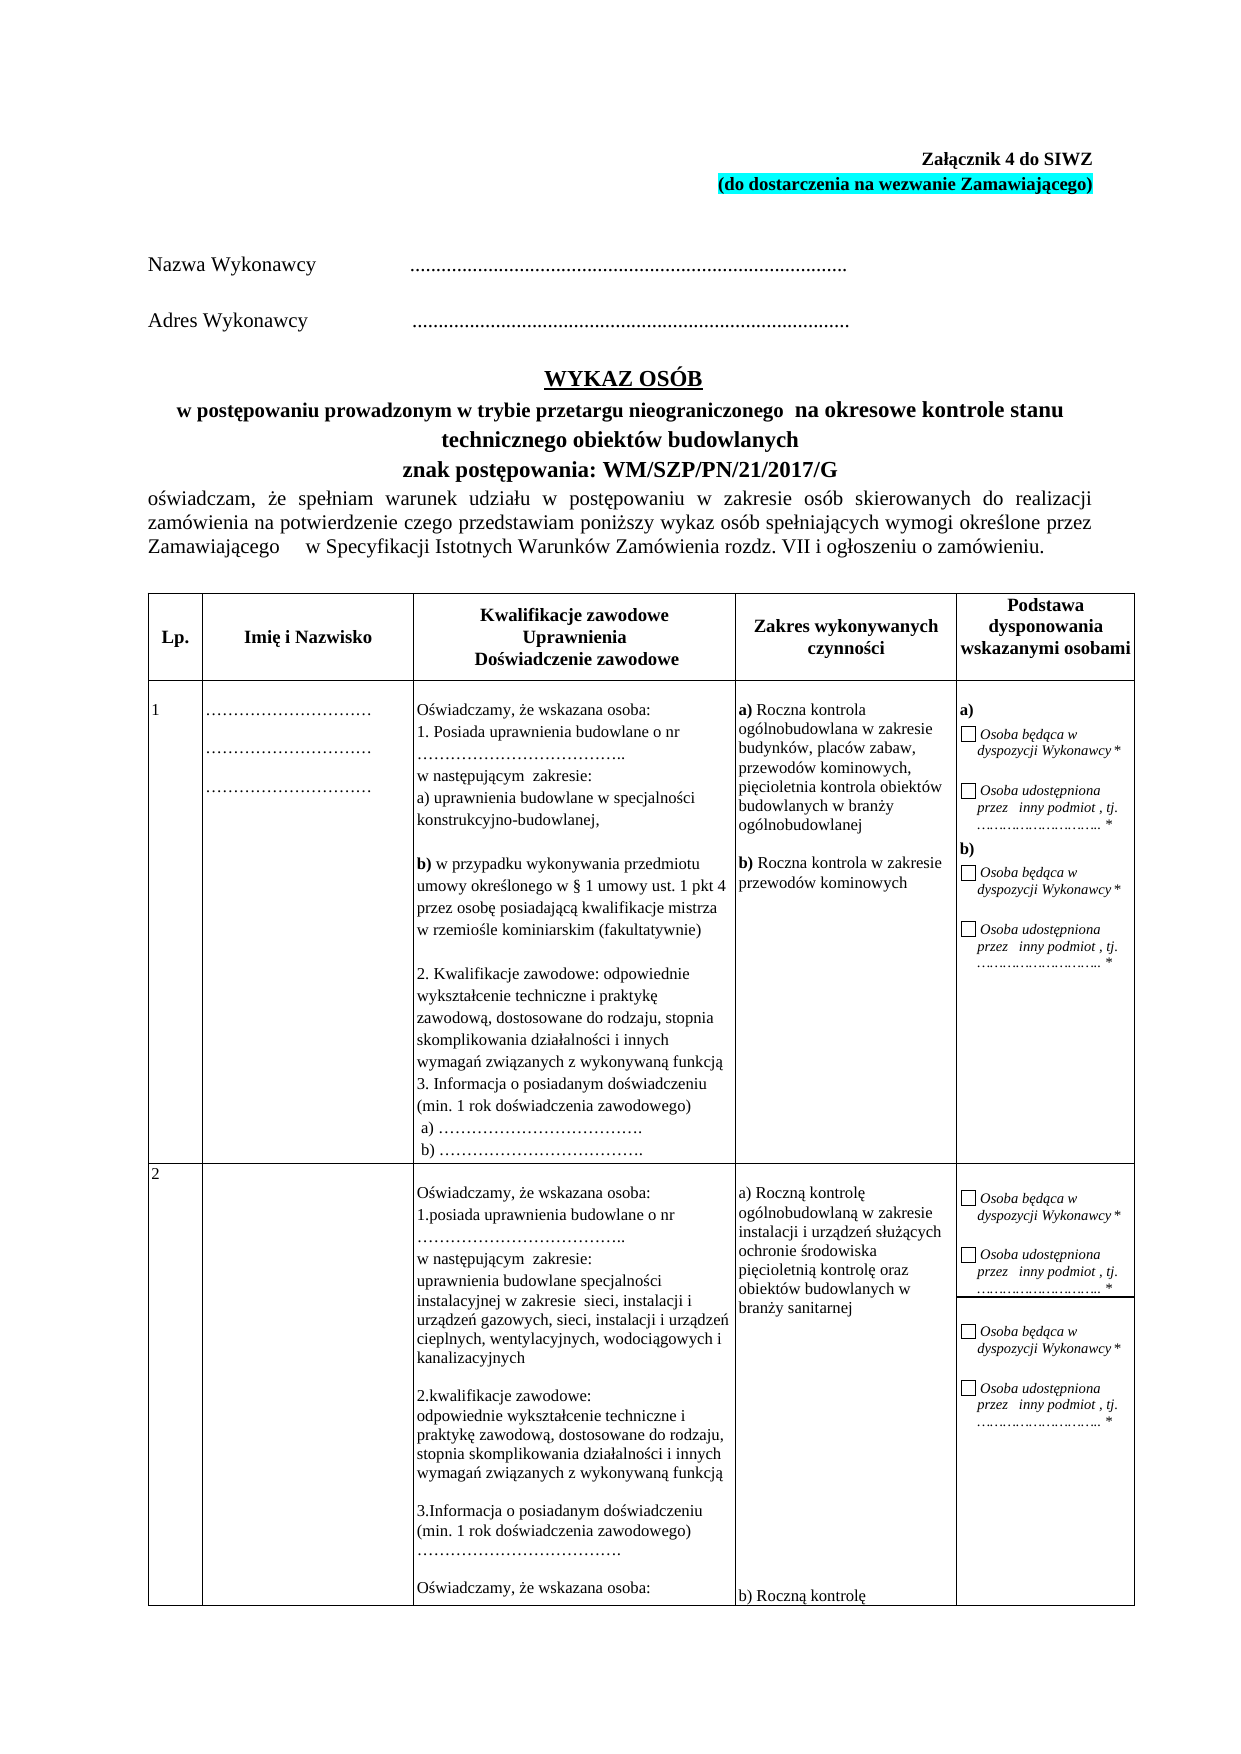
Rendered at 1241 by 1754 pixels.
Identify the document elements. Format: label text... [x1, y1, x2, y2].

text w postępowaniu prowadzonym w trybie przetargu nieograniczonego na okresowe kontrole stanu technicznego obiektów budowlanych [148, 396, 1093, 452]
text oświadczam, że spełniam warunek udziału w postępowaniu w zakresie osób skierowanych do realizacji zamówienia na potwierdzenie czego przedstawiam poniższy wykaz osób spełniających wymogi określone przez Zamawiającego w Specyfikacji Istotnych Warunków Zamówienia rozdz. VII i ogłoszeniu o zamówieniu. [148, 486, 1093, 558]
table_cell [957, 1298, 1134, 1605]
table_cell [203, 1164, 413, 1605]
table_cell a) Osoba będąca w dyspozycji Wykonawcy * Osoba udostępniona przez inny podmiot , tj. ……………………….. * b) Osoba będąca w dyspozycji Wykonawcy * Osoba udostępniona przez inny podmiot , tj. ……………………….. * [957, 681, 1134, 1163]
text (do dostarczenia na wezwanie Zamawiającego) [148, 172, 1093, 194]
table_header Lp. [149, 594, 202, 680]
table_cell 2 [149, 1164, 202, 1605]
table_cell Oświadczamy, że wskazana osoba: 1.posiada uprawnienia budowlane o nr ……………………………….. w następującym zakresie: uprawnienia budowlane specjalności instalacyjnej w zakresie sieci, instalacji i urządzeń gazowych, sieci, instalacji i urządzeń cieplnych, wentylacyjnych, wodociągowych i kanalizacyjnych 2.kwalifikacje zawodowe: odpowiednie wykształcenie techniczne i praktykę zawodową, dostosowane do rodzaju, stopnia skomplikowania działalności i innych wymagań związanych z wykonywaną funkcją 3.Informacja o posiadanym doświadczeniu (min. 1 rok doświadczenia zawodowego) ………………………………. Oświadczamy, że wskazana osoba: 1. posiada kwalifikacje zawodowe o nr ……………………………….. wymagane przy wykonywaniu dozoru nad eksploatacją urządzeń, instalacji oraz sieci gazowych 2. kwalifikacje zawodowe wymagane przy wykonywaniu dozoru nad eksploatacją urządzeń, instalacji oraz sieci gazowych: odpowiednie wykształcenie techniczne i praktykę zawodową, dostosowane do rodzaju, stopnia skomplikowania działalności i innych wymagań związanych z wykonywaną funkcją 3.Informacja o posiadanym doświadczeniu (min. 1 rok doświadczenia zawodowego) ………………………………. [414, 1164, 735, 1605]
text WYKAZ OSÓB [148, 365, 1098, 392]
text Załącznik 4 do SIWZ [148, 148, 1093, 169]
table_cell Oświadczamy, że wskazana osoba: 1. Posiada uprawnienia budowlane o nr ……………………………….. w następującym zakresie: a) uprawnienia budowlane w specjalności konstrukcyjno-budowlanej, b) w przypadku wykonywania przedmiotu umowy określonego w § 1 umowy ust. 1 pkt 4 przez osobę posiadającą kwalifikacje mistrza w rzemiośle kominiarskim (fakultatywnie) 2. Kwalifikacje zawodowe: odpowiednie wykształcenie techniczne i praktykę zawodową, dostosowane do rodzaju, stopnia skomplikowania działalności i innych wymagań związanych z wykonywaną funkcją 3. Informacja o posiadanym doświadczeniu (min. 1 rok doświadczenia zawodowego) a) ………………………………. b) ………………………………. [414, 681, 735, 1163]
table_header Zakres wykonywanych czynności [736, 594, 956, 680]
table_cell ………………………… ………………………… ………………………… [203, 681, 413, 1163]
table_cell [957, 1164, 1134, 1296]
table_header Imię i Nazwisko [203, 594, 413, 680]
table_header Kwalifikacje zawodowe Uprawnienia Doświadczenie zawodowe [414, 594, 735, 680]
text Adres Wykonawcy .................................................................................... [148, 308, 1093, 332]
table_cell 1 [149, 681, 202, 1163]
table_header Podstawa dysponowania wskazanymi osobami [957, 594, 1134, 680]
text znak postępowania: WM/SZP/PN/21/2017/G [148, 456, 1093, 482]
table_cell a) Roczną kontrolę ogólnobudowlaną w zakresie instalacji i urządzeń służących ochronie środowiska pięcioletnią kontrolę oraz obiektów budowlanych w branży sanitarnej b) Roczną kontrolę ogólnobudowlaną w zakresie instalacji gazowej [736, 1164, 956, 1605]
text Nazwa Wykonawcy .................................................................................... [148, 252, 1093, 276]
table_cell a) Roczna kontrola ogólnobudowlana w zakresie budynków, placów zabaw, przewodów kominowych, pięcioletnia kontrola obiektów budowlanych w branży ogólnobudowlanej b) Roczna kontrola w zakresie przewodów kominowych [736, 681, 956, 1163]
